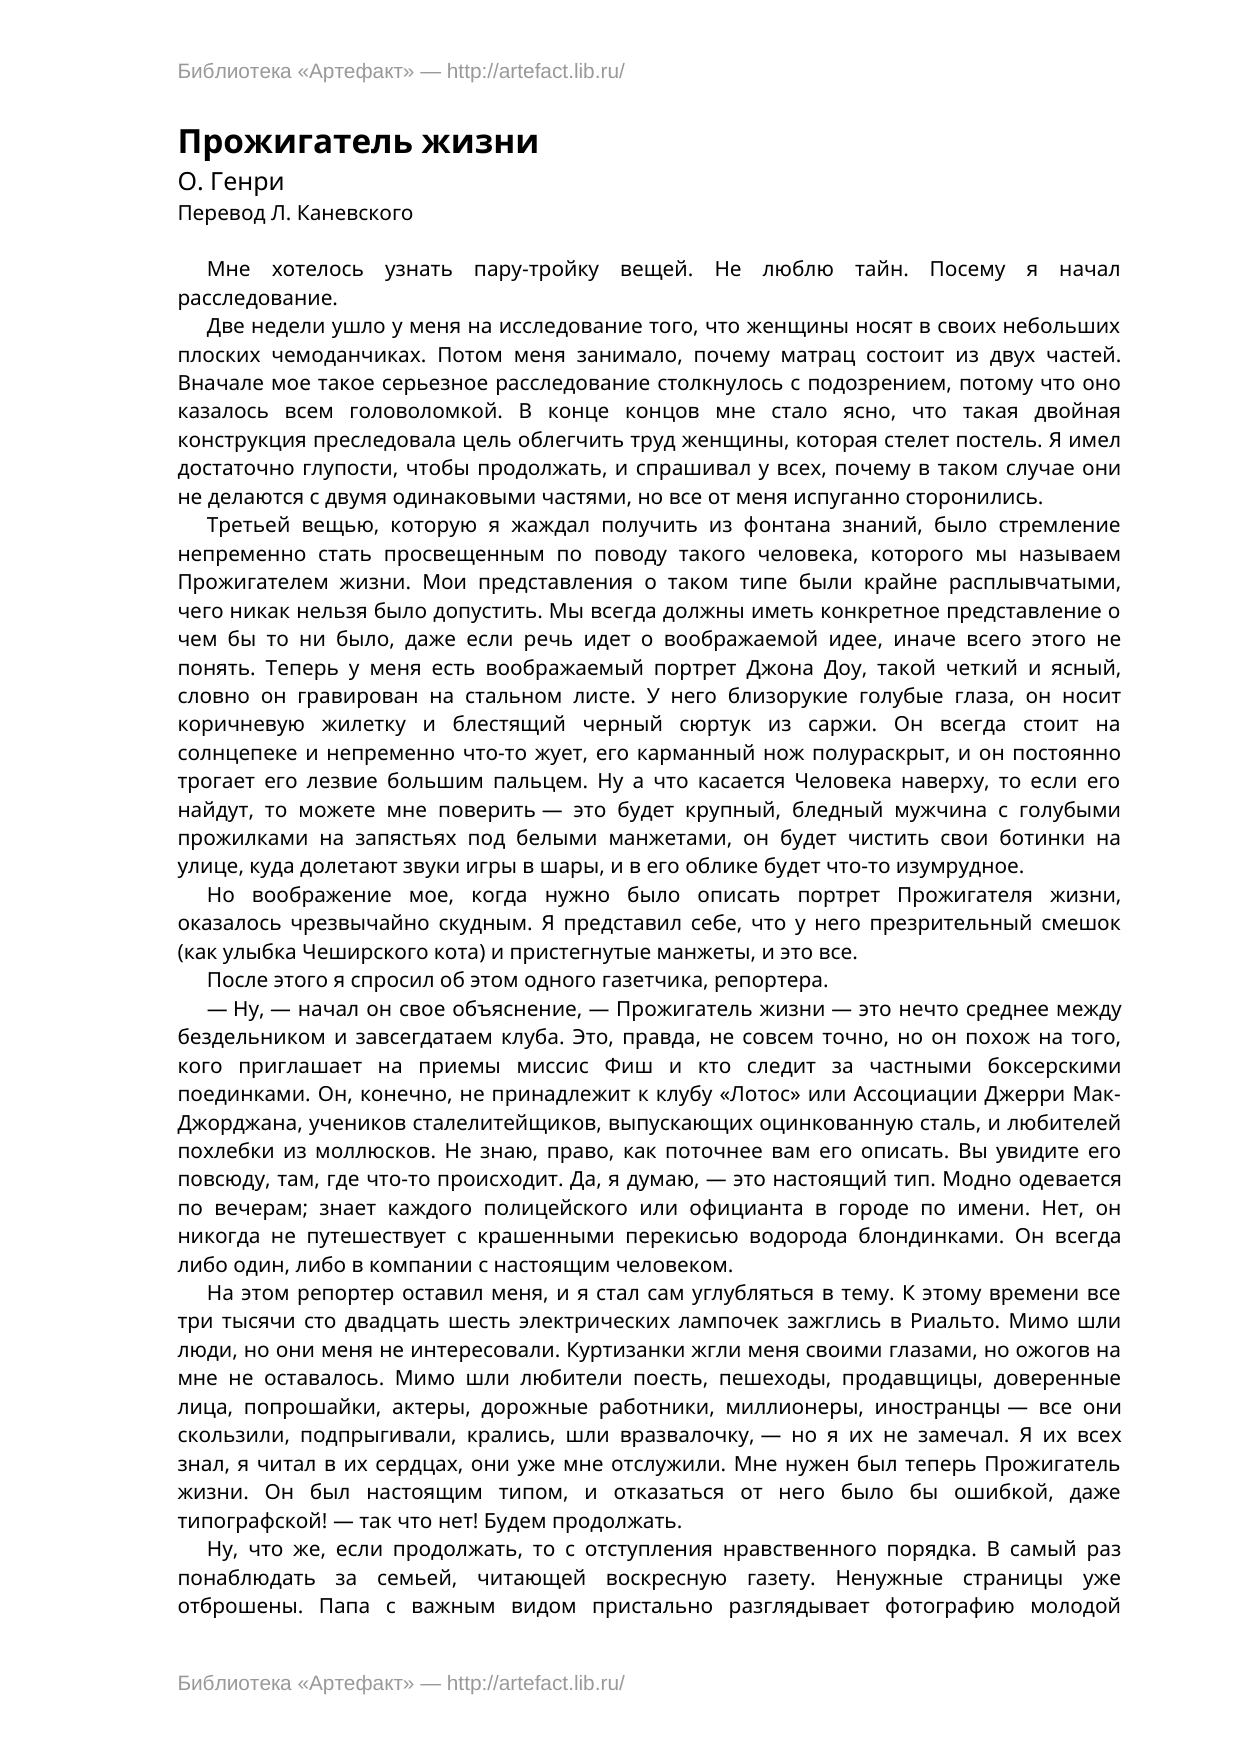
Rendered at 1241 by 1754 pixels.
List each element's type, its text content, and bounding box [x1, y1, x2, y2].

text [177, 1534, 1122, 1619]
text Третьей вещью, которую я жаждал получить из фонтана знаний, было стремление непременно стать просвещенным по поводу такого человека, которого мы называем Прожигателем жизни. Мои представления о таком типе были крайне расплывчатыми, чего никак нельзя было допустить. Мы всегда должны иметь конкретное представление о чем бы то ни было, даже если речь идет о воображаемой идее, иначе всего этого не понять. Теперь у меня есть воображаемый портрет Джона Доу, такой четкий и ясный, словно он гравирован на стальном листе. У него близорукие голубые глаза, он носит коричневую жилетку и блестящий черный сюртук из саржи. Он всегда стоит на солнцепеке и непременно что-то жует, его карманный нож полураскрыт, и он постоянно трогает его лезвие большим пальцем. Ну а что касается Человека наверху, то если его найдут, то можете мне поверить — это будет крупный, бледный мужчина с голубыми прожилками на запястьях под белыми манжетами, он будет чистить свои ботинки на улице, куда долетают звуки игры в шары, и в его облике будет что-то изумрудное. [177, 510, 1122, 880]
text Перевод Л. Каневского [177, 198, 1122, 226]
text Две недели ушло у меня на исследование того, что женщины носят в своих небольших плоских чемоданчиках. Потом меня занимало, почему матрац состоит из двух частей. Вначале мое такое серьезное расследование столкнулось с подозрением, потому что оно казалось всем головоломкой. В конце концов мне стало ясно, что такая двойная конструкция преследовала цель облегчить труд женщины, которая стелет постель. Я имел достаточно глупости, чтобы продолжать, и спрашивал у всех, почему в таком случае они не делаются с двумя одинаковыми частями, но все от меня испуганно сторонились. [177, 311, 1122, 510]
text О. Генри [177, 163, 1122, 198]
text — Ну, — начал он свое объяснение, — Прожигатель жизни — это нечто среднее между бездельником и завсегдатаем клуба. Это, правда, не совсем точно, но он похож на того, кого приглашает на приемы миссис Фиш и кто следит за частными боксерскими поединками. Он, конечно, не принадлежит к клубу «Лотос» или Ассоциации Джерри Мак-Джорджана, учеников сталелитейщиков, выпускающих оцинкованную сталь, и любителей похлебки из моллюсков. Не знаю, право, как поточнее вам его описать. Вы увидите его повсюду, там, где что-то происходит. Да, я думаю, — это настоящий тип. Модно одевается по вечерам; знает каждого полицейского или официанта в городе по имени. Нет, он никогда не путешествует с крашенными перекисью водорода блондинками. Он всегда либо один, либо в компании с настоящим человеком. [177, 994, 1122, 1278]
text На этом репортер оставил меня, и я стал сам углубляться в тему. К этому времени все три тысячи сто двадцать шесть электрических лампочек зажглись в Риальто. Мимо шли люди, но они меня не интересовали. Куртизанки жгли меня своими глазами, но ожогов на мне не оставалось. Мимо шли любители поесть, пешеходы, продавщицы, доверенные лица, попрошайки, актеры, дорожные работники, миллионеры, иностранцы — все они скользили, подпрыгивали, крались, шли вразвалочку, — но я их не замечал. Я их всех знал, я читал в их сердцах, они уже мне отслужили. Мне нужен был теперь Прожигатель жизни. Он был настоящим типом, и отказаться от него было бы ошибкой, даже типографской! — так что нет! Будем продолжать. [177, 1278, 1122, 1534]
subtitle Прожигатель жизни [177, 118, 1122, 163]
text После этого я спросил об этом одного газетчика, репортера. [177, 965, 1122, 994]
text Мне хотелось узнать пару-тройку вещей. Не люблю тайн. Посему я начал расследование. [177, 254, 1122, 311]
text Но воображение мое, когда нужно было описать портрет Прожигателя жизни, оказалось чрезвычайно скудным. Я представил себе, что у него презрительный смешок (как улыбка Чеширского кота) и пристегнутые манжеты, и это все. [177, 880, 1122, 965]
